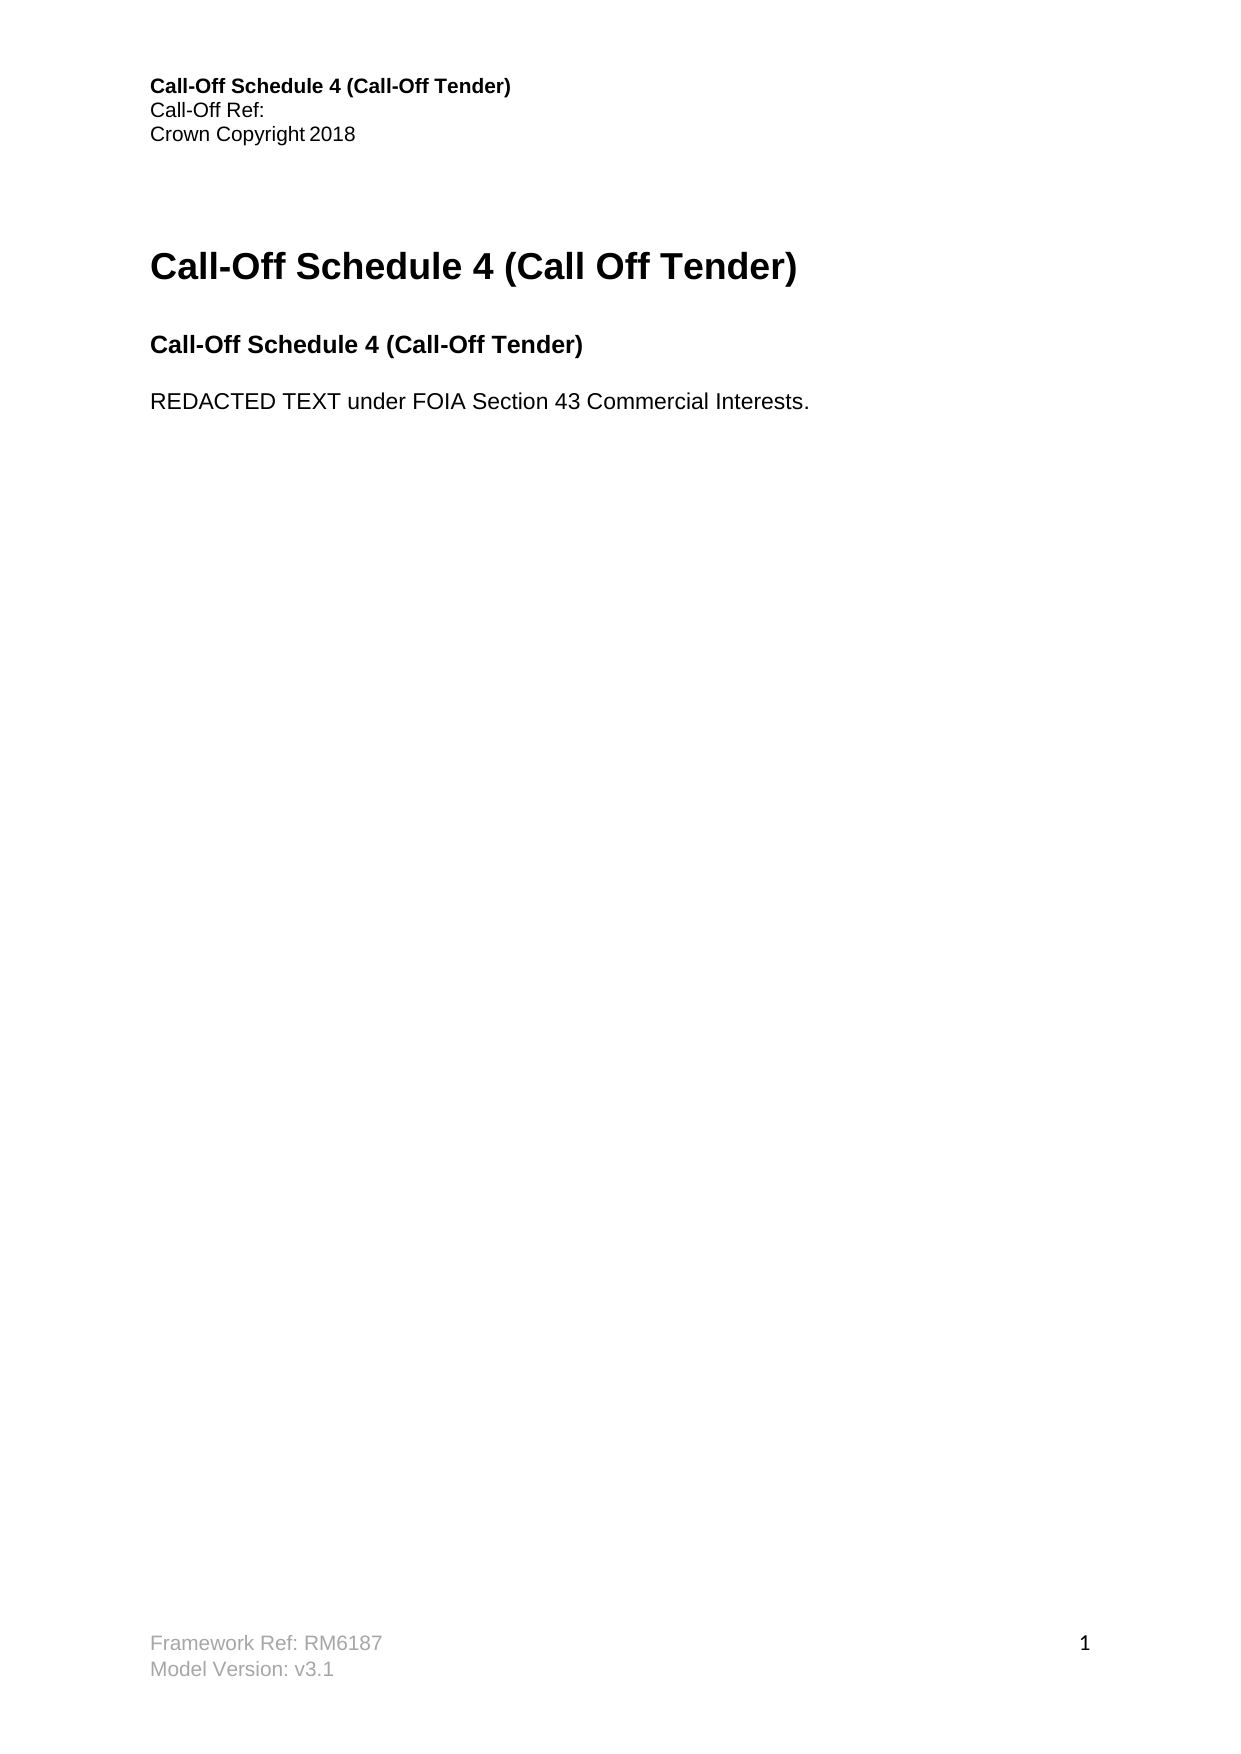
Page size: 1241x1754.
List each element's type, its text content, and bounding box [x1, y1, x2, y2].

subtitle REDACTED TEXT under FOIA Section 43 Commercial Interests. [150, 388, 1090, 414]
subtitle Call-Off Schedule 4 (Call Off Tender) [150, 244, 1090, 287]
text Call-Off Schedule 4 (Call-Off Tender) [150, 330, 1090, 359]
